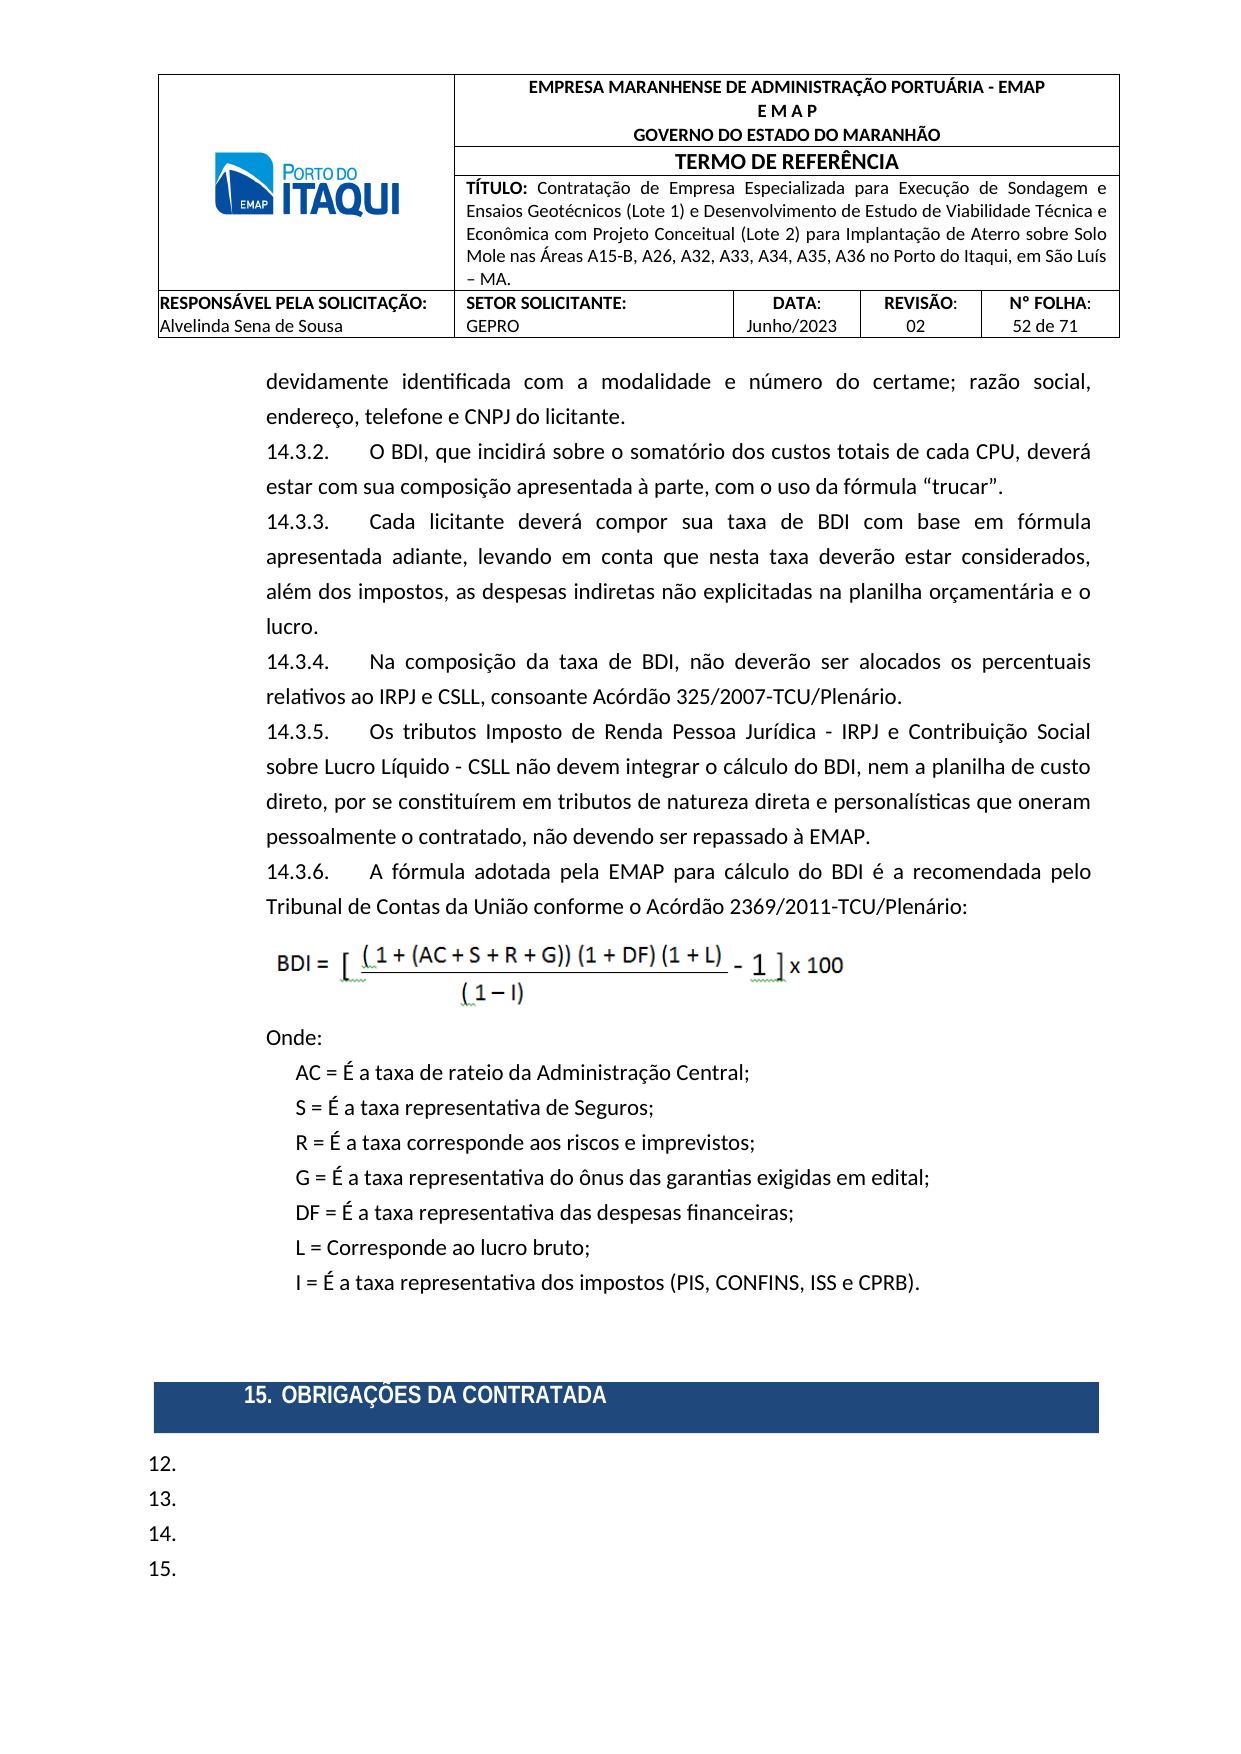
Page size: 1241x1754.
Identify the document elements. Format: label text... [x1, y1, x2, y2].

list A fórmula adotada pela EMAP para cálculo do BDI é a recomendada pelo Tribunal de Contas da União conforme o Acórdão 2369/2011-TCU/Plenário: [266, 857, 1092, 920]
text AC = É a taxa de rateio da Administração Central; [148, 1058, 1092, 1086]
list Na composição da taxa de BDI, não deverão ser alocados os percentuais relativos ao IRPJ e CSLL, consoante Acórdão 325/2007-TCU/Plenário. [266, 647, 1092, 710]
text L = Corresponde ao lucro bruto; [148, 1233, 1092, 1261]
text DF = É a taxa representativa das despesas financeiras; [148, 1198, 1092, 1226]
text R = É a taxa corresponde aos riscos e imprevistos; [148, 1128, 1092, 1156]
text Onde: [148, 1023, 1092, 1051]
list O BDI, que incidirá sobre o somatório dos custos totais de cada CPU, deverá estar com sua composição apresentada à parte, com o uso da fórmula “trucar”. [266, 437, 1092, 500]
picture [265, 927, 861, 1016]
text S = É a taxa representativa de Seguros; [148, 1093, 1092, 1121]
text I = É a taxa representativa dos impostos (PIS, CONFINS, ISS e CPRB). [148, 1268, 1092, 1296]
list Os tributos Imposto de Renda Pessoa Jurídica - IRPJ e Contribuição Social sobre Lucro Líquido - CSLL não devem integrar o cálculo do BDI, nem a planilha de custo direto, por se constituírem em tributos de natureza direta e personalísticas que oneram pessoalmente o contratado, não devendo ser repassado à EMAP. [266, 717, 1092, 850]
list Cada licitante deverá compor sua taxa de BDI com base em fórmula apresentada adiante, levando em conta que nesta taxa deverão estar considerados, além dos impostos, as despesas indiretas não explicitadas na planilha orçamentária e o lucro. [266, 507, 1092, 640]
picture [209, 144, 405, 221]
text G = É a taxa representativa do ônus das garantias exigidas em edital; [148, 1163, 1092, 1191]
